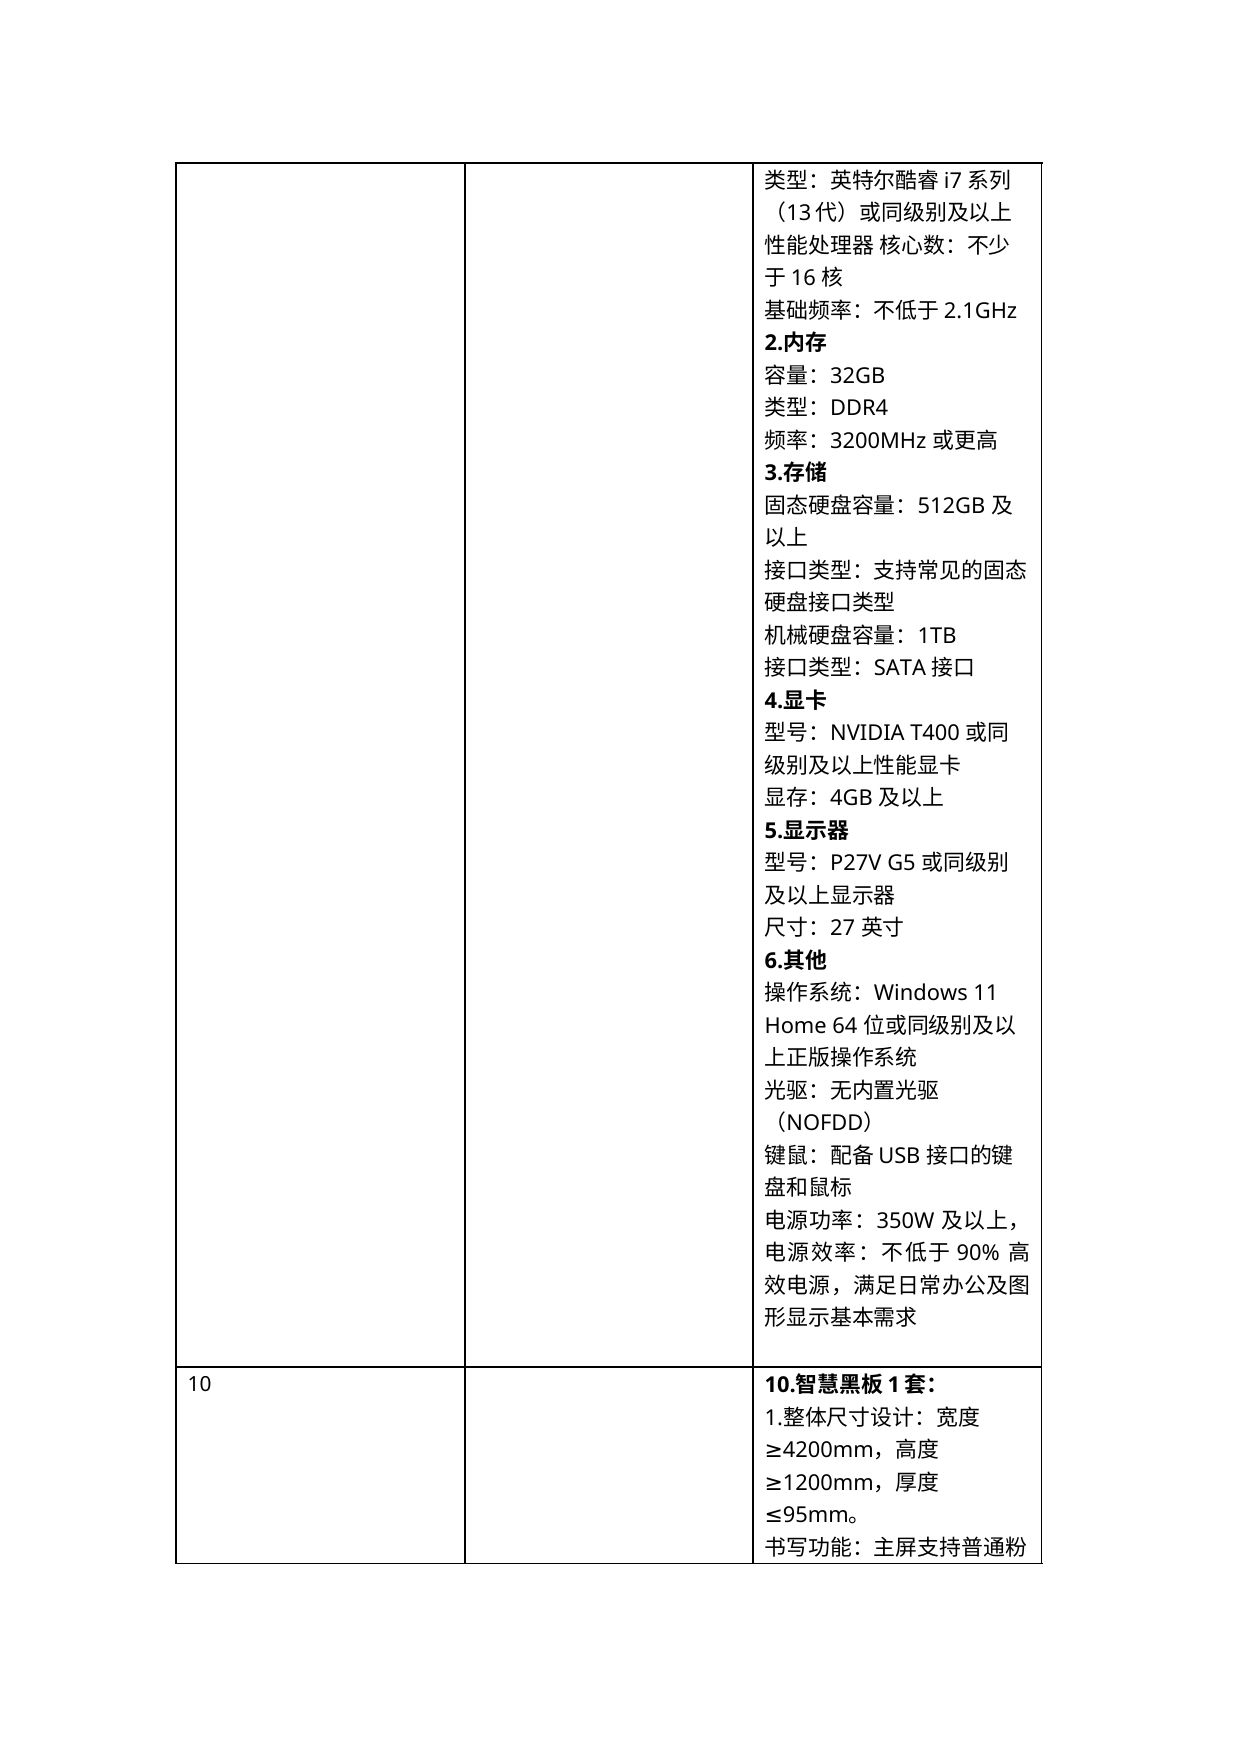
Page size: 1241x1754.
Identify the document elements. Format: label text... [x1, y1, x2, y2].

table_cell 10 [177, 1368, 464, 1563]
table_cell 9 [177, 164, 464, 1366]
table_cell [466, 164, 752, 1366]
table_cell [754, 1368, 1041, 1563]
table_cell [466, 1368, 752, 1563]
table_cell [754, 164, 1041, 1366]
